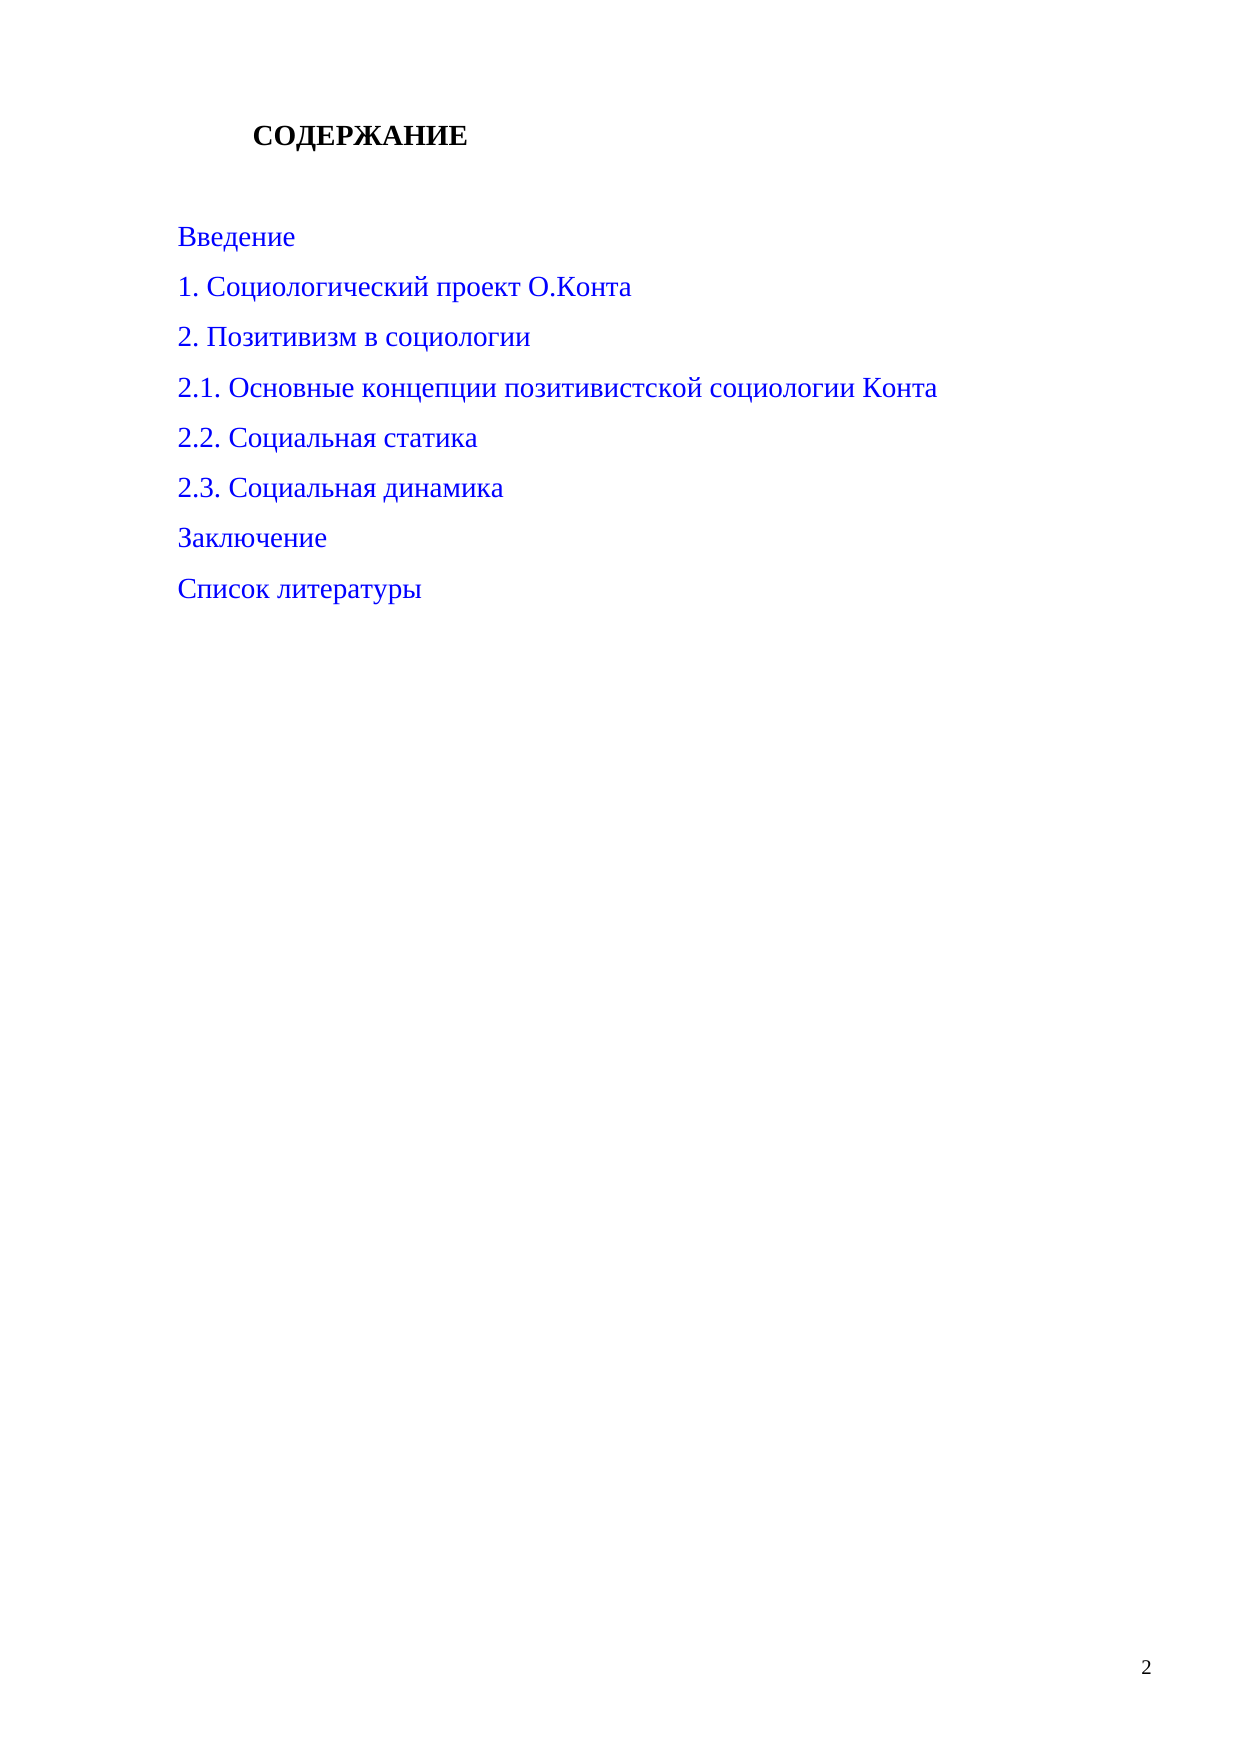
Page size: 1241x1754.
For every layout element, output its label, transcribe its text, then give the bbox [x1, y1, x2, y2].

text 1. Социологический проект О.Конта 5 [177, 269, 1152, 303]
text 2.3. Социальная динамика 15 [177, 470, 1152, 504]
text СОДЕРЖАНИЕ [177, 118, 1152, 152]
text 2. Позитивизм в социологии 8 [177, 319, 1152, 353]
text Заключение 19 [177, 521, 1152, 554]
text Список литературы 20 [177, 571, 1152, 604]
text 2.1. Основные концепции позитивистской социологии Конта 8 [177, 370, 1152, 403]
text Введение 3 [177, 219, 1152, 252]
text 2.2. Социальная статика 10 [177, 420, 1152, 453]
